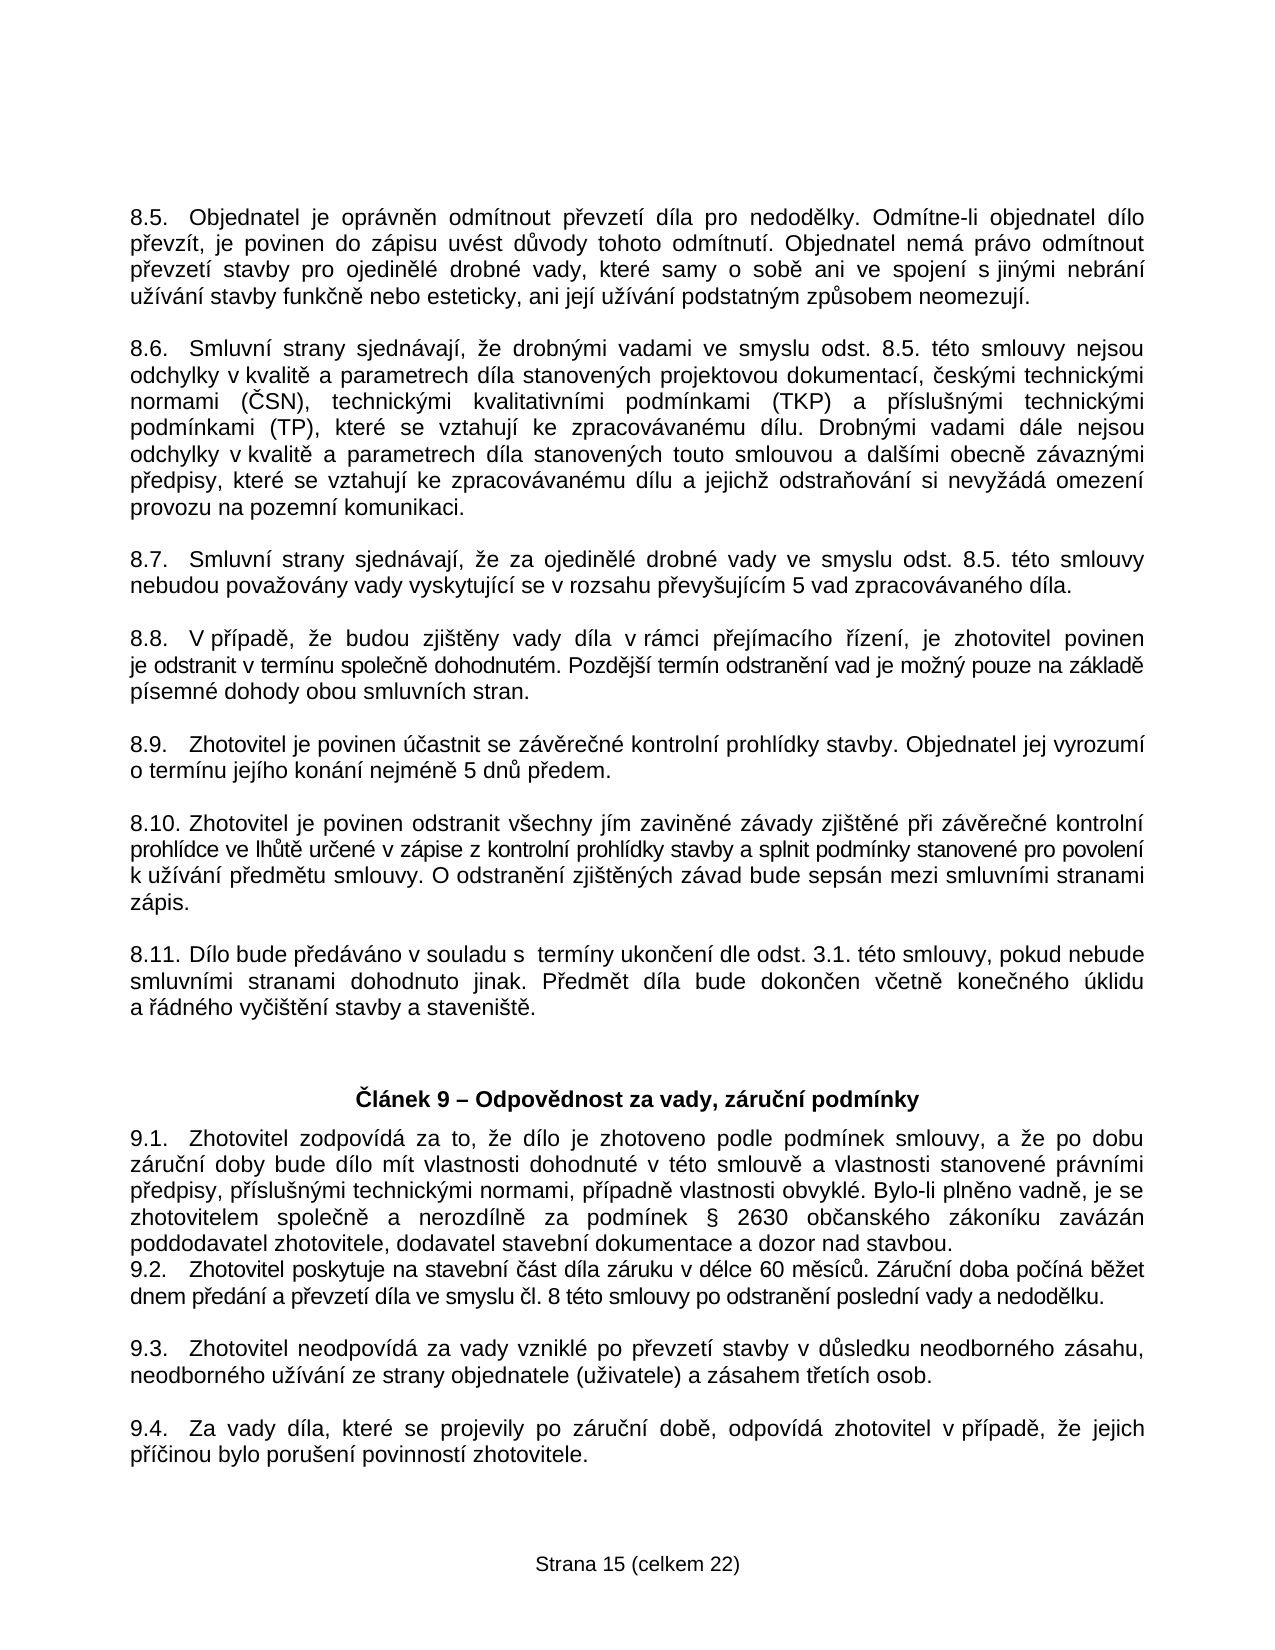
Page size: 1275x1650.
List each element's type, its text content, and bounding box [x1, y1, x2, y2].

list Zhotovitel je povinen účastnit se závěrečné kontrolní prohlídky stavby. Objednatel jej vyrozumí o termínu jejího konání nejméně 5 dnů předem. [130, 731, 1145, 783]
list Dílo bude předáváno v souladu s termíny ukončení dle odst. 3.1. této smlouvy, pokud nebude smluvními stranami dohodnuto jinak. Předmět díla bude dokončen včetně konečného úklidu a řádného vyčištění stavby a staveniště. [130, 941, 1145, 1021]
list V případě, že budou zjištěny vady díla v rámci přejímacího řízení, je zhotovitel povinen je odstranit v termínu společně dohodnutém. Pozdější termín odstranění vad je možný pouze na základě písemné dohody obou smluvních stran. [130, 625, 1145, 704]
list Za vady díla, které se projevily po záruční době, odpovídá zhotovitel v případě, že jejich příčinou bylo porušení povinností zhotovitele. [130, 1414, 1145, 1467]
list Smluvní strany sjednávají, že za ojedinělé drobné vady ve smyslu odst. 8.5. této smlouvy nebudou považovány vady vyskytující se v rozsahu převyšujícím 5 vad zpracovávaného díla. [130, 546, 1145, 599]
list Zhotovitel je povinen odstranit všechny jím zaviněné závady zjištěné při závěrečné kontrolní prohlídce ve lhůtě určené v zápise z kontrolní prohlídky stavby a splnit podmínky stanovené pro povolení k užívání předmětu smlouvy. O odstranění zjištěných závad bude sepsán mezi smluvními stranami zápis. [130, 810, 1145, 915]
list Zhotovitel zodpovídá za to, že dílo je zhotoveno podle podmínek smlouvy, a že po dobu záruční doby bude dílo mít vlastnosti dohodnuté v této smlouvě a vlastnosti stanovené právními předpisy, příslušnými technickými normami, případně vlastnosti obvyklé. Bylo-li plněno vadně, je se zhotovitelem společně a nerozdílně za podmínek § 2630 občanského zákoníku zavázán poddodavatel zhotovitele, dodavatel stavební dokumentace a dozor nad stavbou. [130, 1124, 1145, 1256]
list Objednatel je oprávněn odmítnout převzetí díla pro nedodělky. Odmítne-li objednatel dílo převzít, je povinen do zápisu uvést důvody tohoto odmítnutí. Objednatel nemá právo odmítnout převzetí stavby pro ojedinělé drobné vady, které samy o sobě ani ve spojení s jinými nebrání užívání stavby funkčně nebo esteticky, ani její užívání podstatným způsobem neomezují. [130, 203, 1145, 309]
text Článek 9 – Odpovědnost za vady, záruční podmínky [130, 1086, 1145, 1112]
list Smluvní strany sjednávají, že drobnými vadami ve smyslu odst. 8.5. této smlouvy nejsou odchylky v kvalitě a parametrech díla stanovených projektovou dokumentací, českými technickými normami (ČSN), technickými kvalitativními podmínkami (TKP) a příslušnými technickými podmínkami (TP), které se vztahují ke zpracovávanému dílu. Drobnými vadami dále nejsou odchylky v kvalitě a parametrech díla stanovených touto smlouvou a dalšími obecně závaznými předpisy, které se vztahují ke zpracovávanému dílu a jejichž odstraňování si nevyžádá omezení provozu na pozemní komunikaci. [130, 335, 1145, 520]
list Zhotovitel poskytuje na stavební část díla záruku v délce 60 měsíců. Záruční doba počíná běžet dnem předání a převzetí díla ve smyslu čl. 8 této smlouvy po odstranění poslední vady a nedodělku. [130, 1256, 1145, 1309]
list Zhotovitel neodpovídá za vady vzniklé po převzetí stavby v důsledku neodborného zásahu, neodborného užívání ze strany objednatele (uživatele) a zásahem třetích osob. [130, 1335, 1145, 1388]
